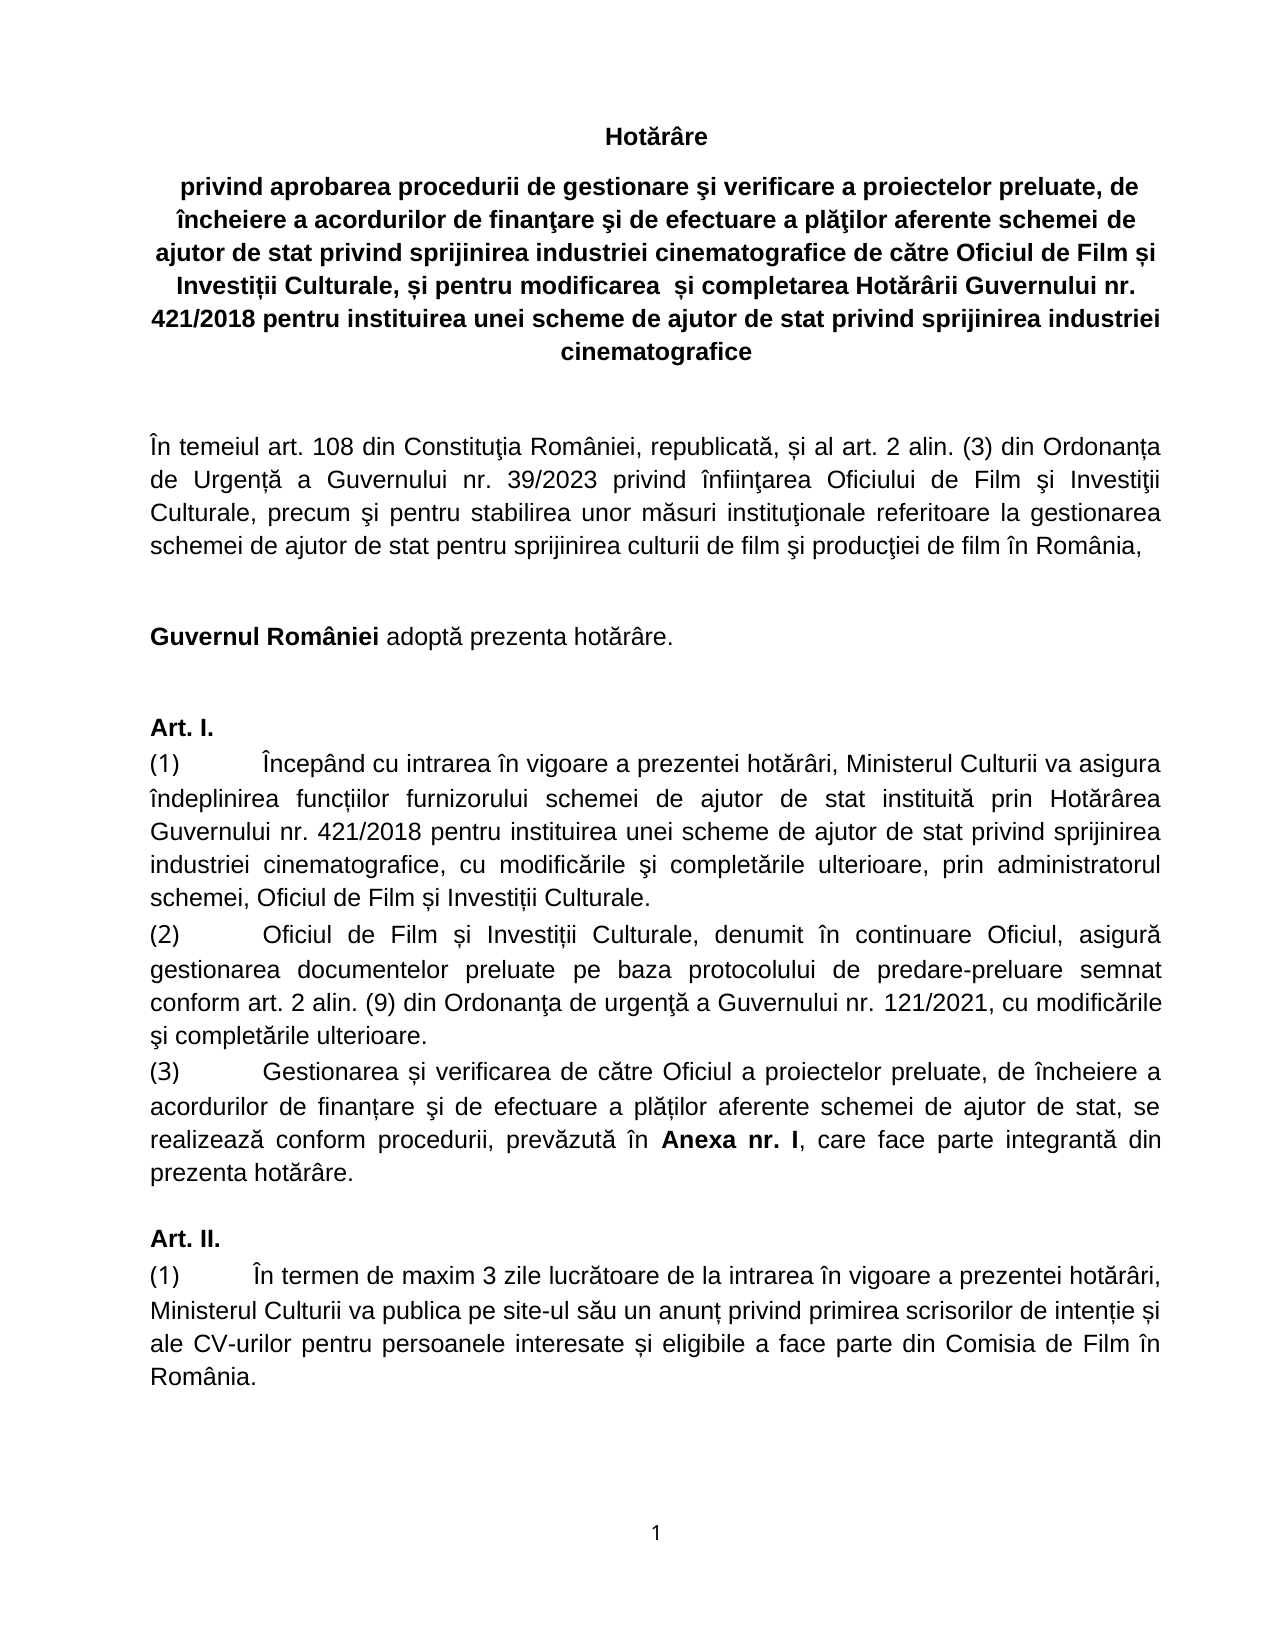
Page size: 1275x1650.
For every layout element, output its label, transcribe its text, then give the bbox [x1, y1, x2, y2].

text Hotărâre [150, 122, 1162, 151]
list Oficiul de Film și Investiții Culturale, denumit în continuare Oficiul, asigură gestionarea documentelor preluate pe baza protocolului de predare-preluare semnat conform art. 2 alin. (9) din Ordonanţa de urgenţă a Guvernului nr. 121/2021, cu modificările şi completările ulterioare. [150, 916, 1162, 1049]
list Începând cu intrarea în vigoare a prezentei hotărâri, Ministerul Culturii va asigura îndeplinirea funcțiilor furnizorului schemei de ajutor de stat instituită prin Hotărârea Guvernului nr. 421/2018 pentru instituirea unei scheme de ajutor de stat privind sprijinirea industriei cinematografice, cu modificările şi completările ulterioare, prin administratorul schemei, Oficiul de Film și Investiții Culturale. [150, 746, 1162, 912]
list Gestionarea și verificarea de către Oficiul a proiectelor preluate, de încheiere a acordurilor de finanțare şi de efectuare a plăților aferente schemei de ajutor de stat, se realizează conform procedurii, prevăzută în Anexa nr. I, care face parte integrantă din prezenta hotărâre. [150, 1054, 1162, 1187]
text Guvernul României adoptă prezenta hotărâre. [150, 622, 1162, 651]
text privind aprobarea procedurii de gestionare şi verificare a proiectelor preluate, de încheiere a acordurilor de finanţare şi de efectuare a plăţilor aferente schemei de ajutor de stat privind sprijinirea industriei cinematografice de către Oficiul de Film și Investiții Culturale, și pentru modificarea și completarea Hotărârii Guvernului nr. 421/2018 pentru instituirea unei scheme de ajutor de stat privind sprijinirea industriei cinematografice [150, 172, 1162, 365]
list În termen de maxim 3 zile lucrătoare de la intrarea în vigoare a prezentei hotărâri, Ministerul Culturii va publica pe site-ul său un anunț privind primirea scrisorilor de intenție și ale CV-urilor pentru persoanele interesate și eligibile a face parte din Comisia de Film în România. [150, 1257, 1162, 1390]
list În temeiul art. 108 din Constituţia României, republicată, și al art. 2 alin. (3) din Ordonanța de Urgență a Guvernului nr. 39/2023 privind înfiinţarea Oficiului de Film şi Investiţii Culturale, precum şi pentru stabilirea unor măsuri instituţionale referitoare la gestionarea schemei de ajutor de stat pentru sprijinirea culturii de film şi producţiei de film în România, [150, 432, 1162, 560]
